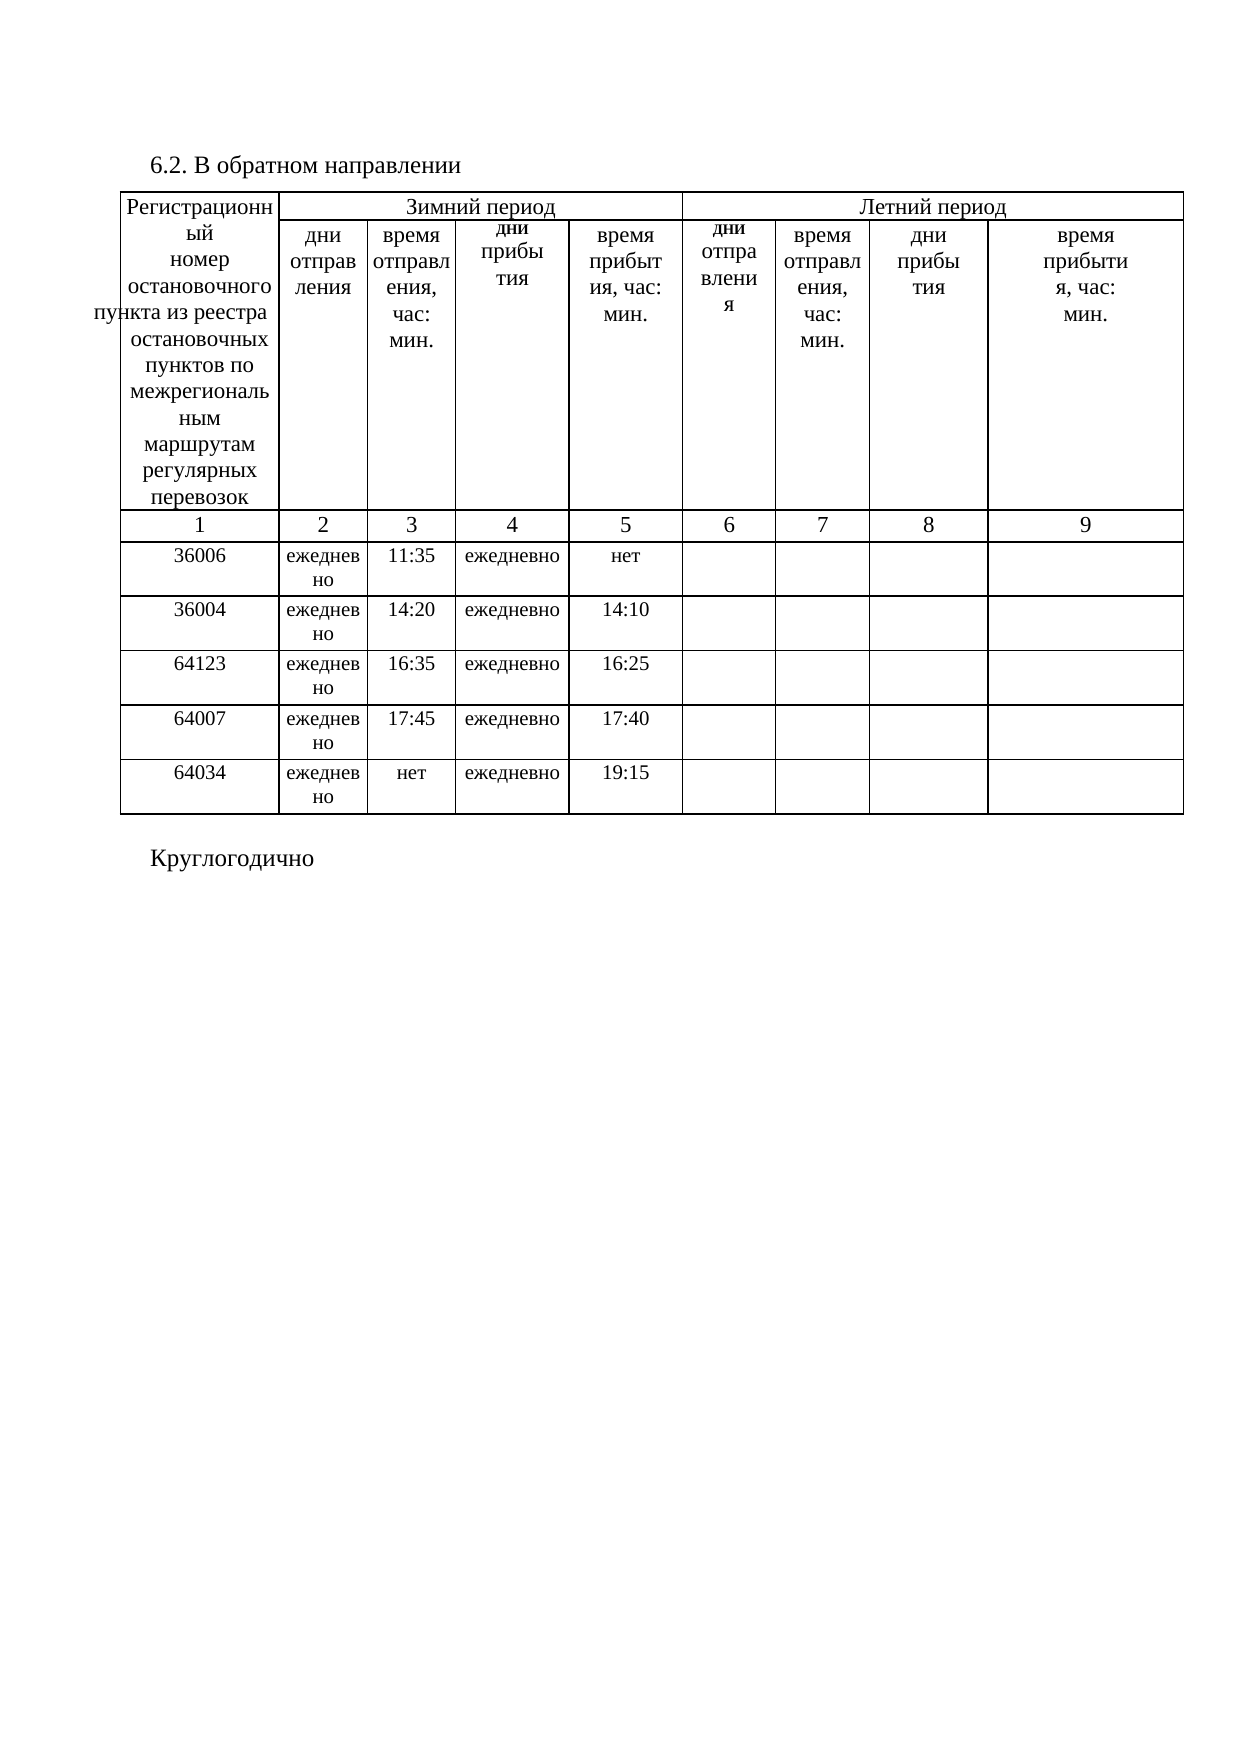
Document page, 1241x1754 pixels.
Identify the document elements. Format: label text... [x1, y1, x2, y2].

table_cell 14:20 [368, 597, 455, 650]
table_cell [776, 597, 869, 650]
table_header Летний период [683, 193, 1183, 219]
table_cell [989, 651, 1183, 704]
text 6.2. В обратном направлении [150, 150, 1090, 179]
table_cell ежедневно [456, 543, 568, 595]
table_cell 4 [456, 511, 568, 541]
table_cell [776, 760, 869, 813]
table_cell 1 [121, 511, 278, 541]
table_cell [989, 706, 1183, 758]
table_cell 9 [989, 511, 1183, 541]
table_cell ежедневно [456, 651, 568, 704]
table_cell время отправл ения, час: мин. [776, 221, 869, 509]
table_cell [683, 651, 775, 704]
table_cell [989, 543, 1183, 595]
table_cell [870, 543, 987, 595]
table_cell ежедневно [456, 706, 568, 758]
table_cell 64007 [121, 706, 278, 758]
table_cell 6 [683, 511, 775, 541]
table_cell [683, 706, 775, 758]
table_cell ДНИ отпра влени я [683, 221, 775, 509]
table_cell 16:35 [368, 651, 455, 704]
table_cell ежедневно [280, 706, 367, 758]
table_cell 64034 [121, 760, 278, 813]
table_cell время отправл ения, час: мин. [368, 221, 455, 509]
table_cell [683, 597, 775, 650]
table_cell [683, 543, 775, 595]
table_cell 36006 [121, 543, 278, 595]
table_cell [870, 597, 987, 650]
table_cell [683, 760, 775, 813]
table_cell дни отправ ления [280, 221, 367, 509]
table_cell ДНИ прибы тия [456, 221, 568, 509]
table_cell ежедневно [280, 760, 367, 813]
table_cell 17:40 [570, 706, 682, 758]
table_cell ежедневно [280, 543, 367, 595]
table_cell нет [368, 760, 455, 813]
table_cell время прибыти я, час: мин. [989, 221, 1183, 509]
text Круглогодично [150, 843, 1090, 872]
table_cell [776, 706, 869, 758]
table_cell [776, 651, 869, 704]
table_cell 5 [570, 511, 682, 541]
table_cell 14:10 [570, 597, 682, 650]
table_cell [870, 760, 987, 813]
table_cell 2 [280, 511, 367, 541]
table_cell 36004 [121, 597, 278, 650]
table_cell ежедневно [456, 760, 568, 813]
table_cell [776, 543, 869, 595]
table_cell [870, 706, 987, 758]
table_cell 11:35 [368, 543, 455, 595]
table_header Регистрационный номер остановочного пункта из реестра остановочных пунктов по межрегиональным маршрутам регулярных перевозок [121, 193, 278, 509]
table_cell ежедневно [280, 651, 367, 704]
table_cell 3 [368, 511, 455, 541]
table_cell время прибыт ия, час: мин. [570, 221, 682, 509]
table_cell 19:15 [570, 760, 682, 813]
table_cell [989, 760, 1183, 813]
table_cell 8 [870, 511, 987, 541]
table_cell ежедневно [456, 597, 568, 650]
table_cell 17:45 [368, 706, 455, 758]
table_header Зимний период [280, 193, 682, 219]
table_cell нет [570, 543, 682, 595]
table_cell 16:25 [570, 651, 682, 704]
table_cell [870, 651, 987, 704]
table_cell [989, 597, 1183, 650]
table_cell дни прибы тия [870, 221, 987, 509]
table_cell 7 [776, 511, 869, 541]
table_cell 64123 [121, 651, 278, 704]
table_cell ежедневно [280, 597, 367, 650]
